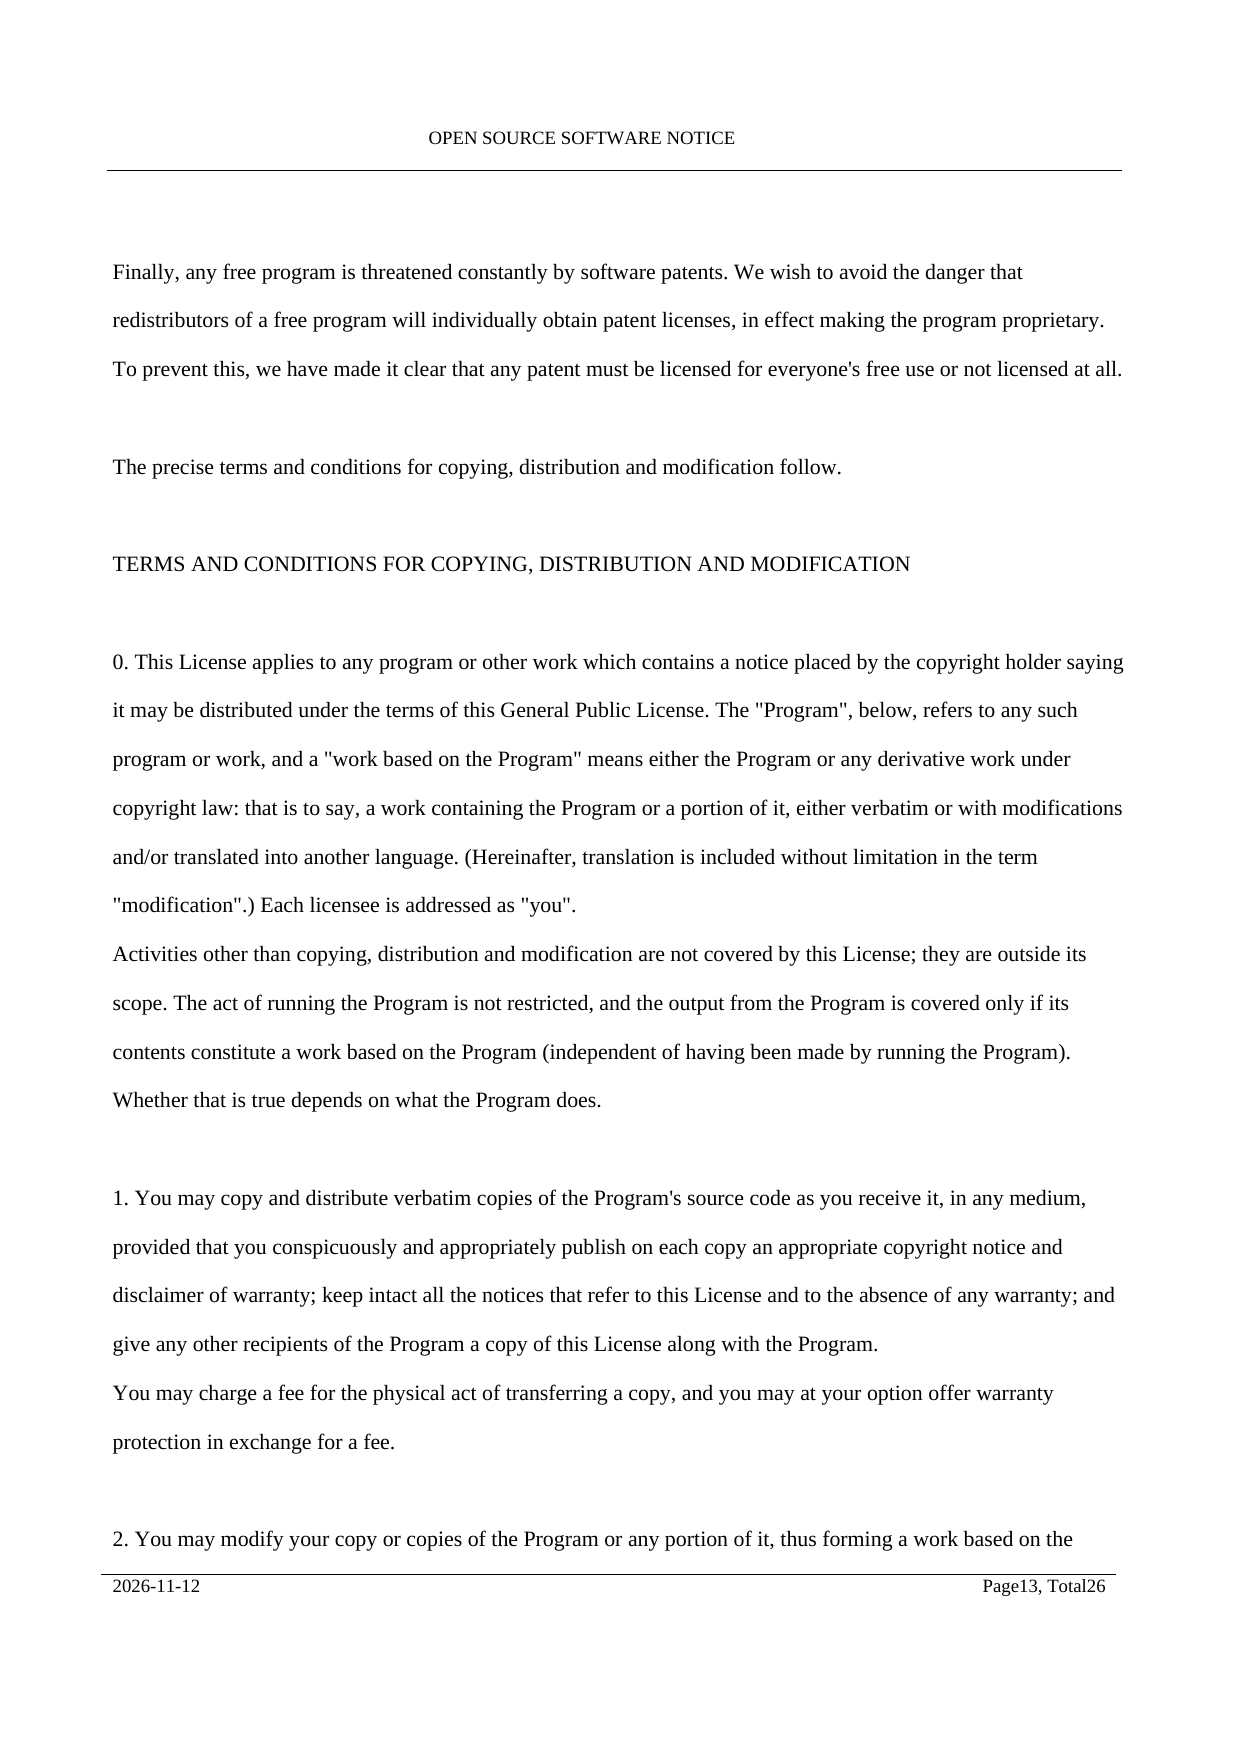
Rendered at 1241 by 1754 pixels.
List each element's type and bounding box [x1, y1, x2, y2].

text [112, 206, 1128, 1555]
